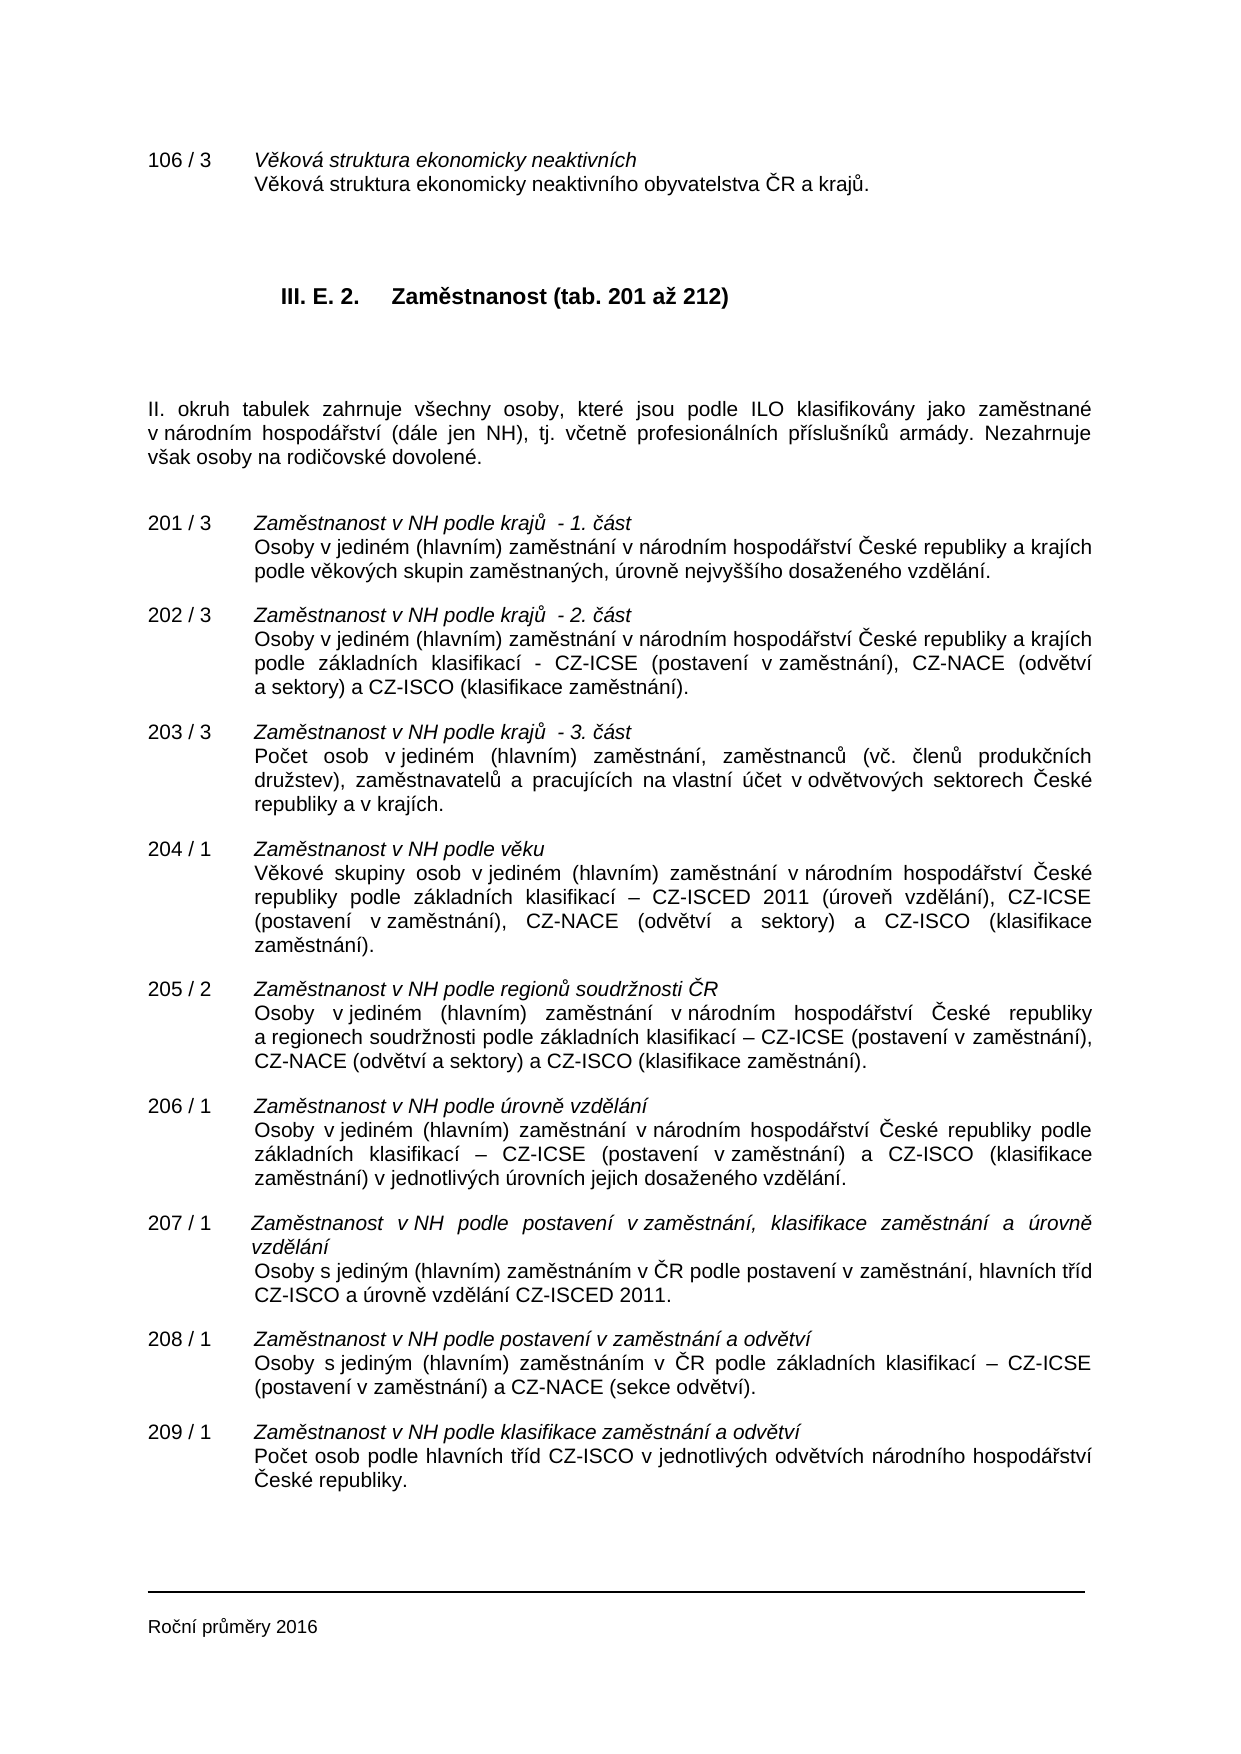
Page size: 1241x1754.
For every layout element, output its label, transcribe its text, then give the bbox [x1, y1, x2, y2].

text 204 / 1 Zaměstnanost v NH podle věku [148, 837, 1092, 861]
text Počet osob v jediném (hlavním) zaměstnání, zaměstnanců (vč. členů produkčních družstev), zaměstnavatelů a pracujících na vlastní účet v odvětvových sektorech České republiky a v krajích. [254, 744, 1092, 816]
text Počet osob podle hlavních tříd CZ-ISCO v jednotlivých odvětvích národního hospodářství České republiky. [254, 1444, 1092, 1492]
text 106 / 3 Věková struktura ekonomicky neaktivních [148, 148, 1092, 172]
text 208 / 1 Zaměstnanost v NH podle postavení v zaměstnání a odvětví [148, 1327, 1092, 1351]
text Osoby s jediným (hlavním) zaměstnáním v ČR podle základních klasifikací – CZ-ICSE (postavení v zaměstnání) a CZ-NACE (sekce odvětví). [254, 1351, 1092, 1399]
text 203 / 3 Zaměstnanost v NH podle krajů - 3. část [148, 720, 1092, 744]
text Věková struktura ekonomicky neaktivního obyvatelstva ČR a krajů. [254, 172, 1092, 196]
text 206 / 1 Zaměstnanost v NH podle úrovně vzdělání [148, 1094, 1092, 1118]
text Věkové skupiny osob v jediném (hlavním) zaměstnání v národním hospodářství České republiky podle základních klasifikací – CZ-ISCED 2011 (úroveň vzdělání), CZ-ICSE (postavení v zaměstnání), CZ-NACE (odvětví a sektory) a CZ-ISCO (klasifikace zaměstnání). [254, 861, 1092, 956]
text 205 / 2 Zaměstnanost v NH podle regionů soudržnosti ČR [148, 977, 1092, 1001]
text Osoby v jediném (hlavním) zaměstnání v národním hospodářství České republiky podle základních klasifikací – CZ-ICSE (postavení v zaměstnání) a CZ-ISCO (klasifikace zaměstnání) v jednotlivých úrovních jejich dosaženého vzdělání. [254, 1118, 1092, 1190]
text Osoby v jediném (hlavním) zaměstnání v národním hospodářství České republiky a regionech soudržnosti podle základních klasifikací – CZ-ICSE (postavení v zaměstnání), CZ-NACE (odvětví a sektory) a CZ-ISCO (klasifikace zaměstnání). [254, 1001, 1092, 1073]
text Osoby v jediném (hlavním) zaměstnání v národním hospodářství České republiky a krajích podle věkových skupin zaměstnaných, úrovně nejvyššího dosaženého vzdělání. [254, 534, 1092, 582]
text Osoby v jediném (hlavním) zaměstnání v národním hospodářství České republiky a krajích podle základních klasifikací - CZ-ICSE (postavení v zaměstnání), CZ-NACE (odvětví a sektory) a CZ-ISCO (klasifikace zaměstnání). [254, 627, 1092, 699]
text 209 / 1 Zaměstnanost v NH podle klasifikace zaměstnání a odvětví [148, 1420, 1092, 1444]
text II. okruh tabulek zahrnuje všechny osoby, které jsou podle ILO klasifikovány jako zaměstnané v národním hospodářství (dále jen NH), tj. včetně profesionálních příslušníků armády. Nezahrnuje však osoby na rodičovské dovolené. [148, 397, 1092, 469]
text 202 / 3 Zaměstnanost v NH podle krajů - 2. část [148, 603, 1092, 627]
text Osoby s jediným (hlavním) zaměstnáním v ČR podle postavení v zaměstnání, hlavních tříd CZ-ISCO a úrovně vzdělání CZ-ISCED 2011. [254, 1258, 1092, 1306]
text 201 / 3 Zaměstnanost v NH podle krajů - 1. část [148, 511, 1092, 534]
text 207 / 1 Zaměstnanost v NH podle postavení v zaměstnání, klasifikace zaměstnání a úrovně vzdělání [148, 1211, 1092, 1258]
list Zaměstnanost (tab. 201 až 212) [281, 283, 1092, 309]
